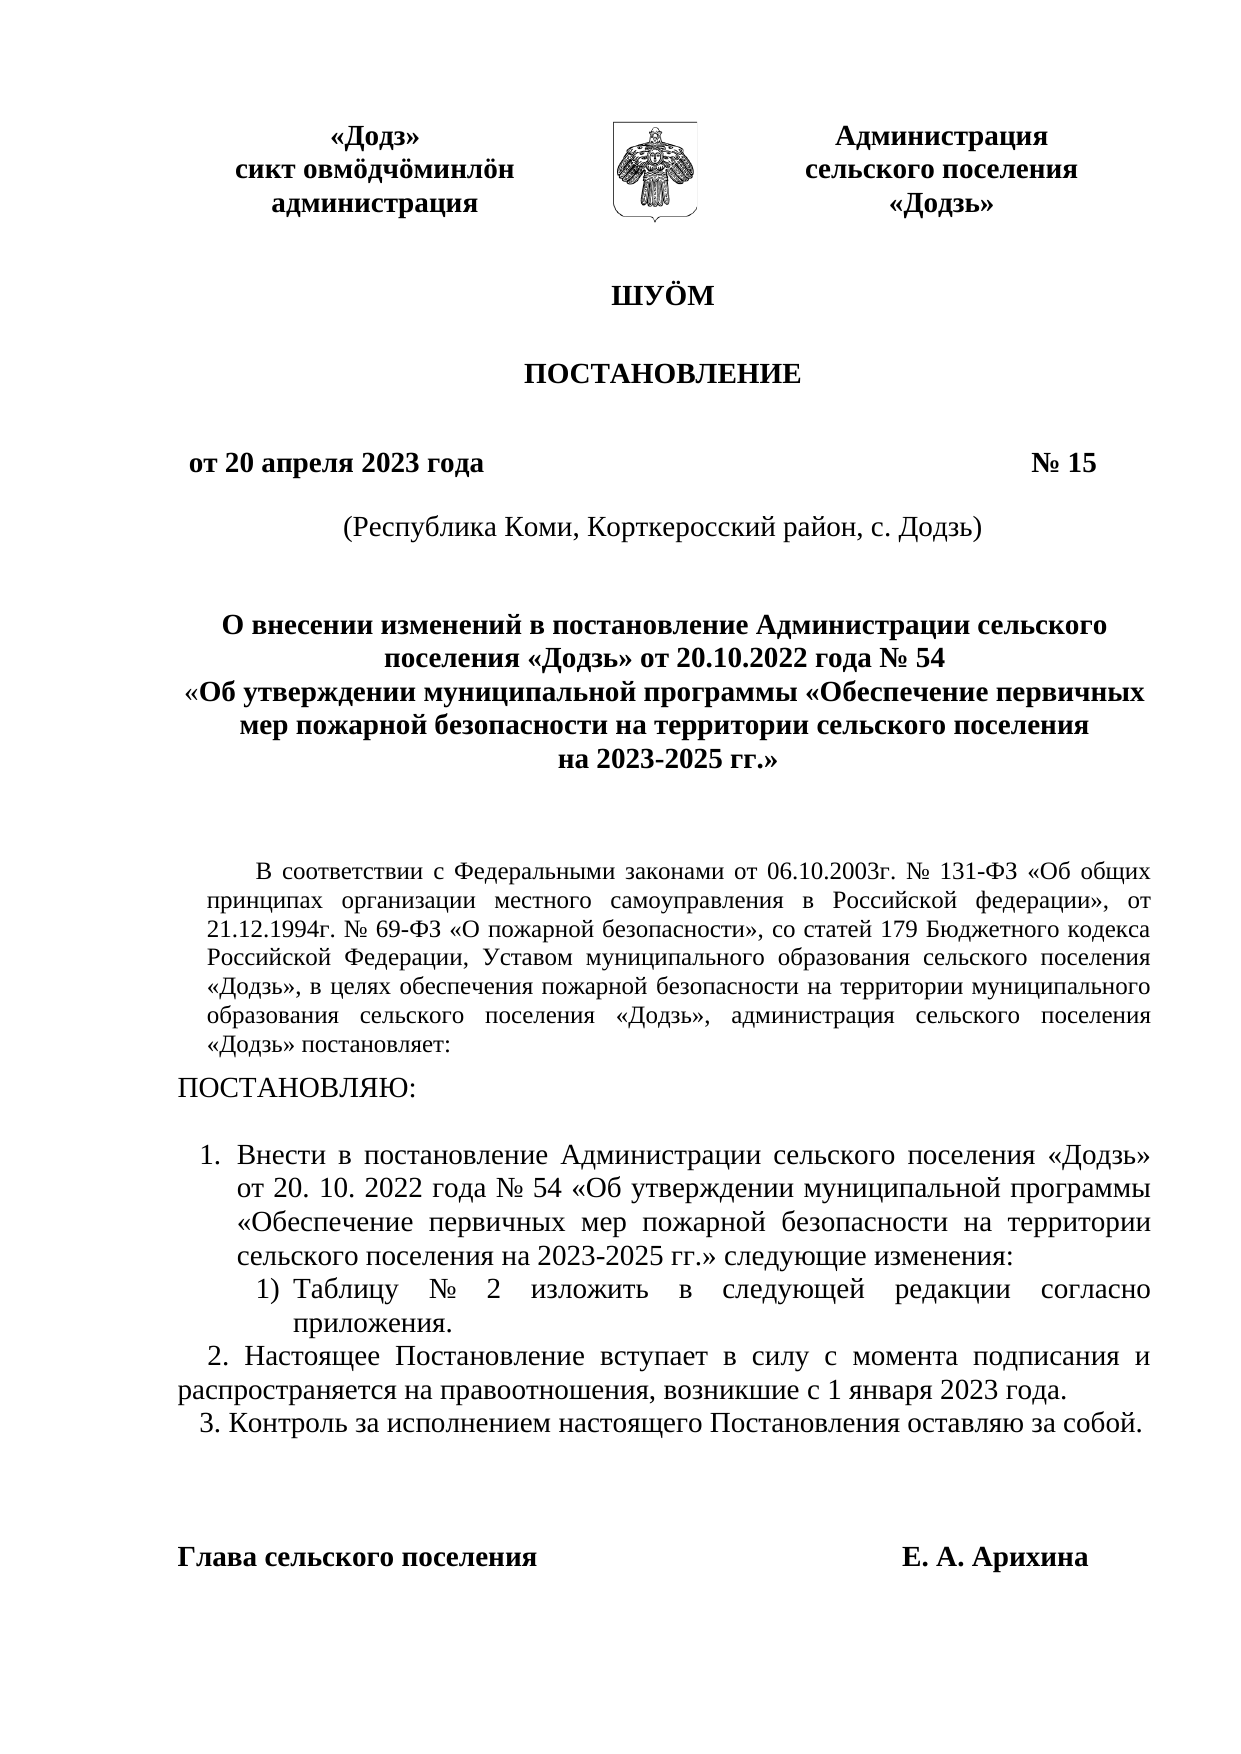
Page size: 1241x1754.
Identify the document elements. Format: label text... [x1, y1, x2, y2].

subtitle О внесении изменений в постановление Администрации сельского поселения «Додзь» от 20.10.2022 года № 54 [177, 607, 1152, 674]
picture [609, 118, 698, 226]
text на 2023-2025 гг.» [177, 741, 1152, 774]
text 2. Настоящее Постановление вступает в силу с момента подписания и распространяется на правоотношения, возникшие с 1 января 2023 года. [177, 1338, 1152, 1405]
text 3. Контроль за исполнением настоящего Постановления оставляю за собой. [177, 1405, 1152, 1439]
table_cell № 15 [641, 420, 1148, 484]
table_header [573, 118, 735, 259]
list Внести в постановление Администрации сельского поселения «Додзь» от 20. 10. 2022 года № 54 «Об утверждении муниципальной программы «Обеспечение первичных мер пожарной безопасности на территории сельского поселения на 2023-2025 гг.» следующие изменения: [199, 1137, 1152, 1271]
table_cell от 20 апреля 2023 года [177, 420, 641, 484]
text «Об утверждении муниципальной программы «Обеспечение первичных мер пожарной безопасности на территории сельского поселения [177, 674, 1152, 741]
list Таблицу № 2 изложить в следующей редакции согласно приложения. [255, 1271, 1152, 1338]
text Глава сельского поселения Е. А. Арихина [177, 1539, 1152, 1573]
table_cell (Республика Коми, Корткеросский район, с. Додзь) [177, 485, 1148, 549]
table_cell ПОСТАНОВЛЕНИЕ [177, 331, 1148, 420]
table_cell ШУÖМ [177, 260, 1148, 331]
table_header «Додз» сикт овмöдчöминлöн администрация [177, 118, 572, 259]
text ПОСТАНОВЛЯЮ: [177, 1070, 1152, 1103]
table_header Администрация сельского поселения «Додзь» [735, 118, 1148, 259]
text В соответствии с Федеральными законами от 06.10.2003г. № 131-ФЗ «Об общих принципах организации местного самоуправления в Российской федерации», от 21.12.1994г. № 69-ФЗ «О пожарной безопасности», со статей 179 Бюджетного кодекса Российской Федерации, Уставом муниципального образования сельского поселения «Додзь», в целях обеспечения пожарной безопасности на территории муниципального образования сельского поселения «Додзь», администрация сельского поселения «Додзь» постановляет: [207, 856, 1152, 1057]
